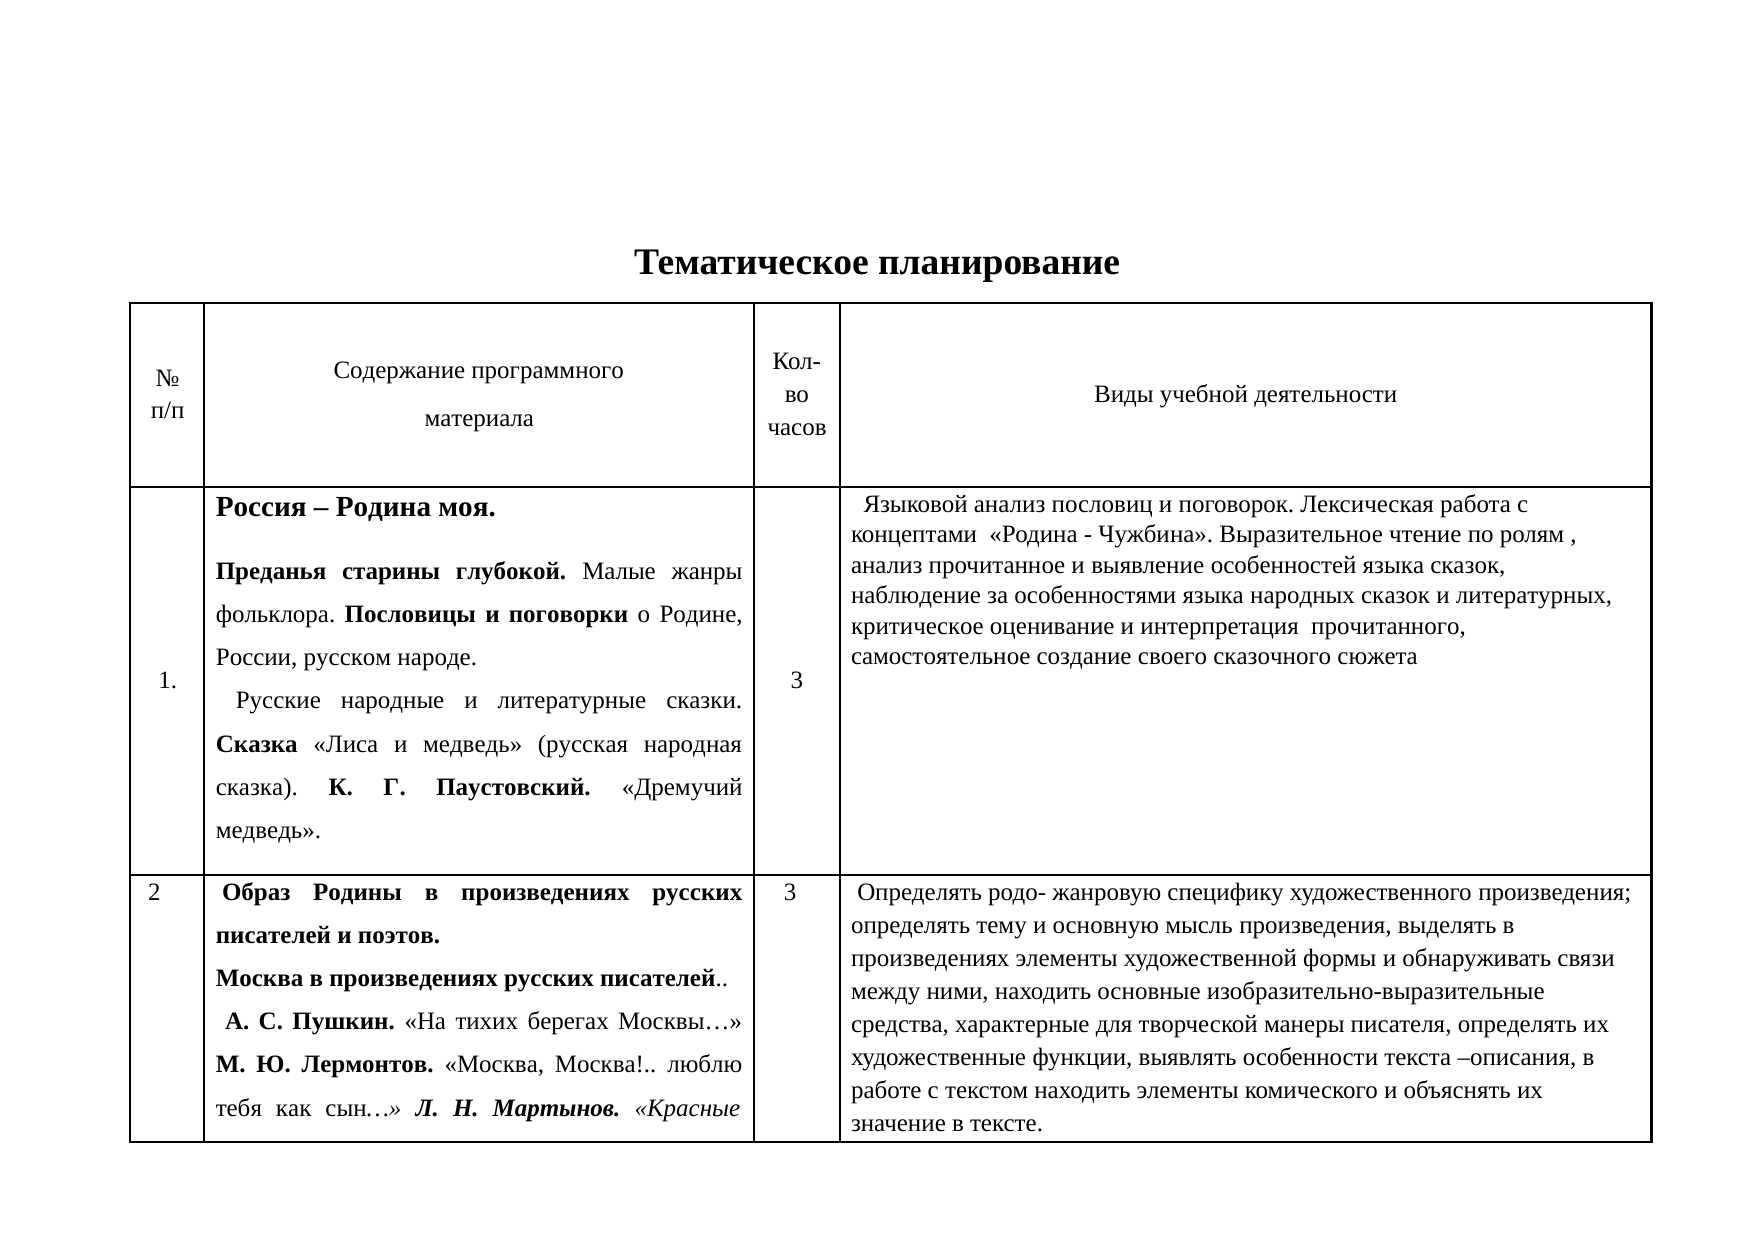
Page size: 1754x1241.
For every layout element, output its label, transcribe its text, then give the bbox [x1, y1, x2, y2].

table_cell Россия – Родина моя. Преданья старины глубокой. Малые жанры фольклора. Пословицы и поговорки о Родине, России, русском народе. Русские народные и литературные сказки. Сказка «Лиса и медведь» (русская народная сказка). К. Г. Паустовский. «Дремучий медведь». [205, 488, 753, 873]
table_cell 2 [131, 876, 203, 1141]
table_cell 3 [755, 488, 839, 873]
table_header № п/п [131, 304, 203, 486]
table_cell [841, 876, 1650, 1141]
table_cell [205, 876, 753, 1141]
table_header Кол-во часов [755, 304, 839, 486]
text Тематическое планирование [118, 239, 1636, 283]
table_header Виды учебной деятельности [841, 304, 1650, 486]
table_header Содержание программного материала [205, 304, 753, 486]
table_cell 1. [131, 488, 203, 873]
table_cell Языковой анализ пословиц и поговорок. Лексическая работа с концептами «Родина - Чужбина». Выразительное чтение по ролям , анализ прочитанное и выявление особенностей языка сказок, наблюдение за особенностями языка народных сказок и литературных, критическое оценивание и интерпретация прочитанного, самостоятельное создание своего сказочного сюжета [841, 488, 1650, 873]
table_cell 3 [755, 876, 839, 1141]
